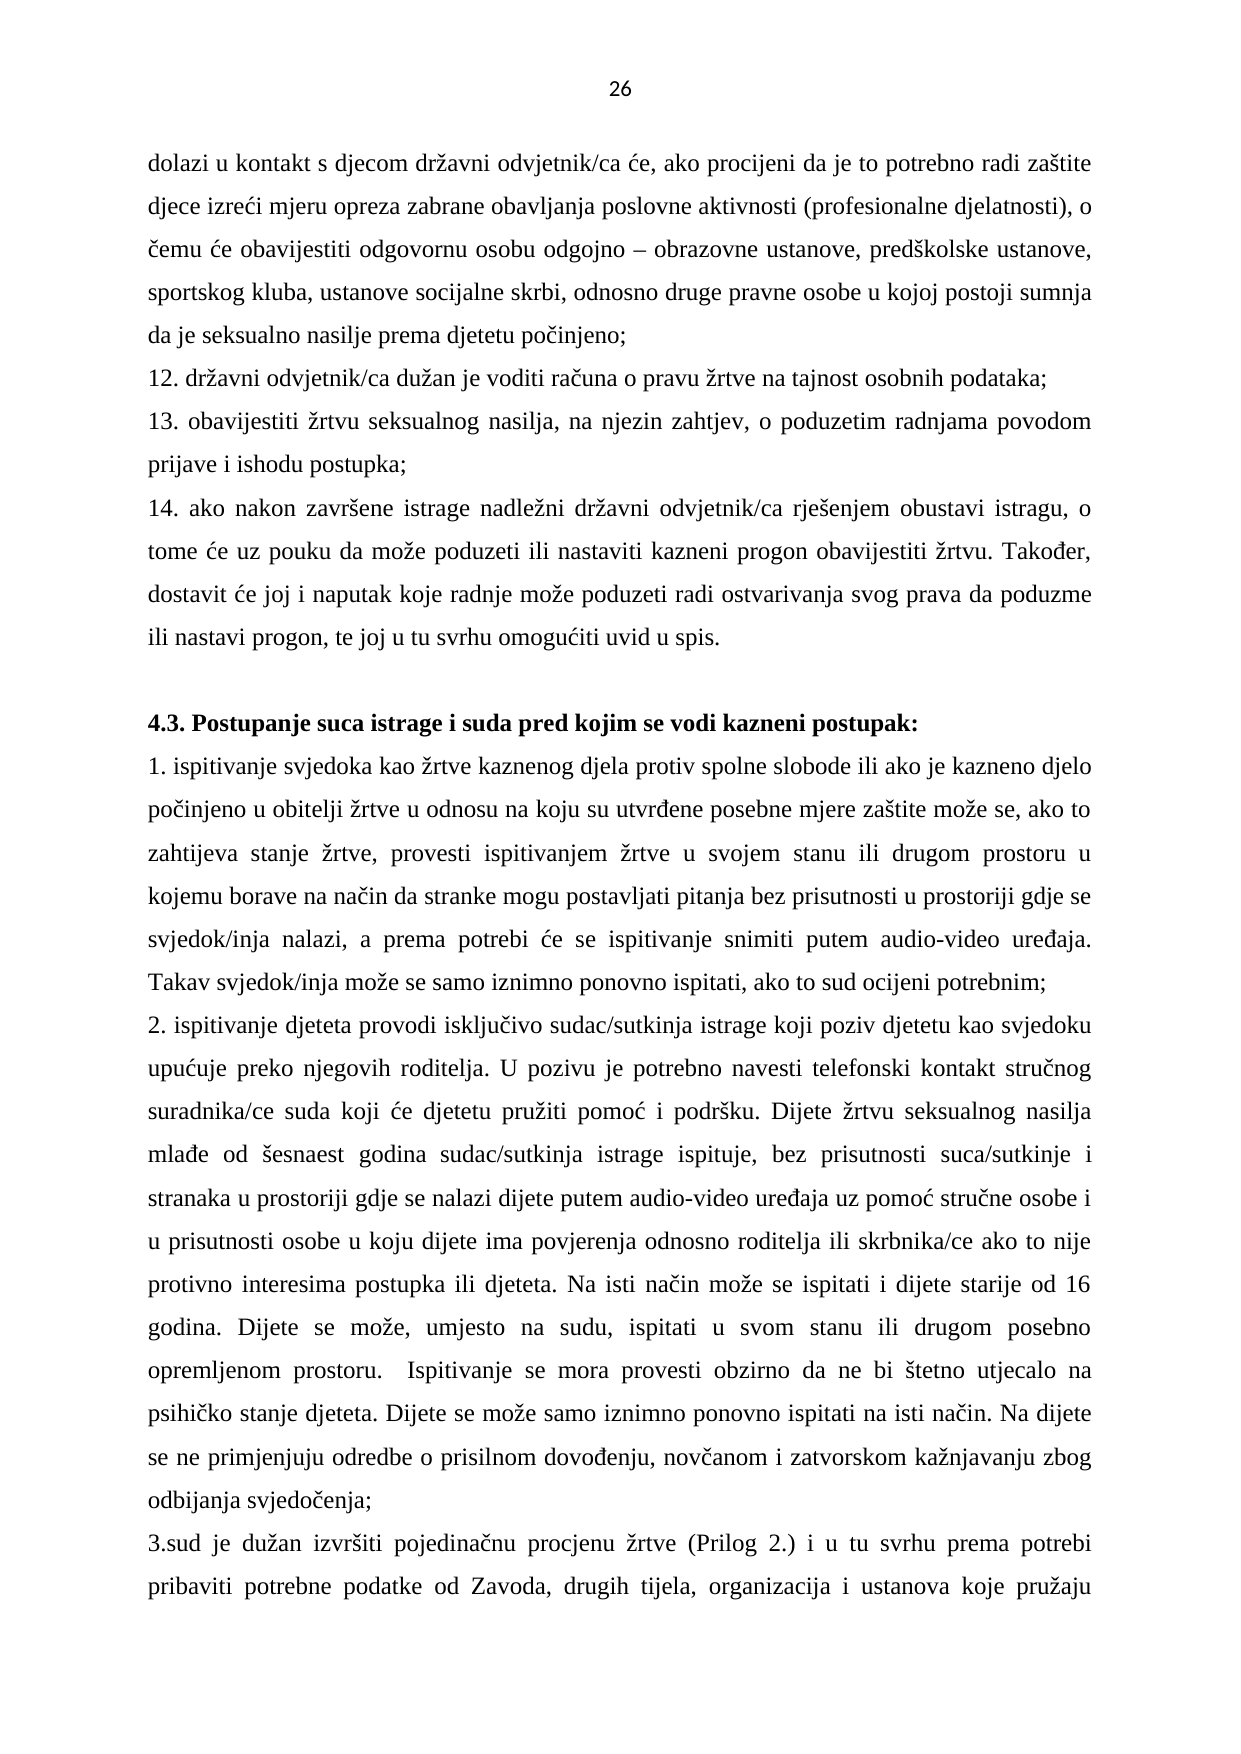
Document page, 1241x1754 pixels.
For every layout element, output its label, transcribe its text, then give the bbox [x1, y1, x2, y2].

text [148, 148, 1093, 349]
text 14. ako nakon završene istrage nadležni državni odvjetnik/ca rješenjem obustavi istragu, o tome će uz pouku da može poduzeti ili nastaviti kazneni progon obavijestiti žrtvu. Također, dostavit će joj i naputak koje radnje može poduzeti radi ostvarivanja svog prava da poduzme ili nastavi progon, te joj u tu svrhu omogućiti uvid u spis. [148, 493, 1093, 651]
text 12. državni odvjetnik/ca dužan je voditi računa o pravu žrtve na tajnost osobnih podataka; [148, 363, 1093, 392]
text 13. obavijestiti žrtvu seksualnog nasilja, na njezin zahtjev, o poduzetim radnjama povodom prijave i ishodu postupka; [148, 406, 1093, 478]
text 2. ispitivanje djeteta provodi isključivo sudac/sutkinja istrage koji poziv djetetu kao svjedoku upućuje preko njegovih roditelja. U pozivu je potrebno navesti telefonski kontakt stručnog suradnika/ce suda koji će djetetu pružiti pomoć i podršku. Dijete žrtvu seksualnog nasilja mlađe od šesnaest godina sudac/sutkinja istrage ispituje, bez prisutnosti suca/sutkinje i stranaka u prostoriji gdje se nalazi dijete putem audio-video uređaja uz pomoć stručne osobe i u prisutnosti osobe u koju dijete ima povjerenja odnosno roditelja ili skrbnika/ce ako to nije protivno interesima postupka ili djeteta. Na isti način može se ispitati i dijete starije od 16 godina. Dijete se može, umjesto na sudu, ispitati u svom stanu ili drugom posebno opremljenom prostoru. Ispitivanje se mora provesti obzirno da ne bi štetno utjecalo na psihičko stanje djeteta. Dijete se može samo iznimno ponovno ispitati na isti način. Na dijete se ne primjenjuju odredbe o prisilnom dovođenju, novčanom i zatvorskom kažnjavanju zbog odbijanja svjedočenja; [148, 1010, 1093, 1513]
text 4.3. Postupanje suca istrage i suda pred kojim se vodi kazneni postupak: [148, 708, 1093, 737]
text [148, 1528, 1093, 1600]
text 1. ispitivanje svjedoka kao žrtve kaznenog djela protiv spolne slobode ili ako je kazneno djelo počinjeno u obitelji žrtve u odnosu na koju su utvrđene posebne mjere zaštite može se, ako to zahtijeva stanje žrtve, provesti ispitivanjem žrtve u svojem stanu ili drugom prostoru u kojemu borave na način da stranke mogu postavljati pitanja bez prisutnosti u prostoriji gdje se svjedok/inja nalazi, a prema potrebi će se ispitivanje snimiti putem audio-video uređaja. Takav svjedok/inja može se samo iznimno ponovno ispitati, ako to sud ocijeni potrebnim; [148, 751, 1093, 996]
